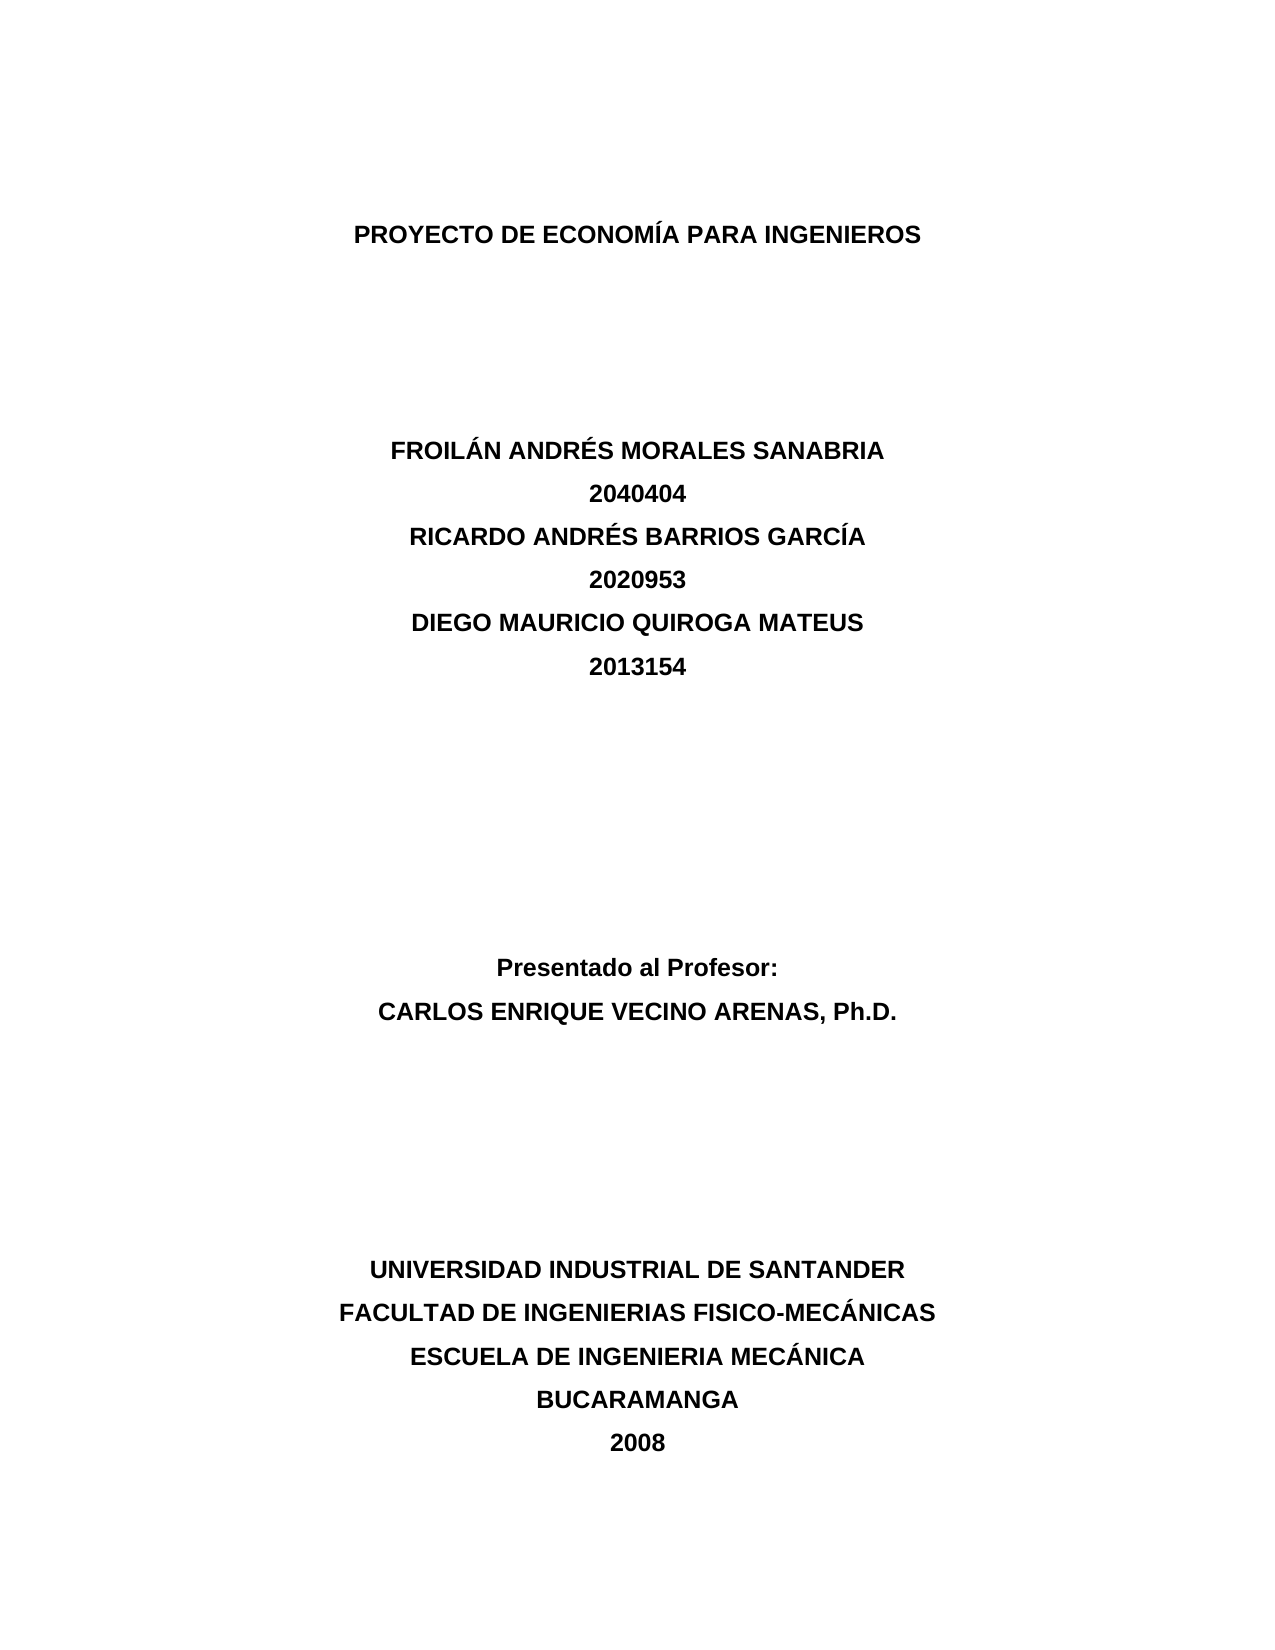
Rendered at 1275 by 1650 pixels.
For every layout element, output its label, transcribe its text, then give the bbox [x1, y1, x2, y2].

text UNIVERSIDAD INDUSTRIAL DE SANTANDER [177, 1255, 1098, 1284]
text 2013154 [177, 652, 1098, 680]
text ESCUELA DE INGENIERIA MECÁNICA [177, 1342, 1098, 1370]
text 2008 [177, 1428, 1098, 1457]
text Presentado al Profesor: [177, 953, 1098, 982]
text RICARDO ANDRÉS BARRIOS GARCÍA [177, 522, 1098, 551]
text BUCARAMANGA [177, 1385, 1098, 1413]
text 2020953 [177, 565, 1098, 594]
text FROILÁN ANDRÉS MORALES SANABRIA [177, 436, 1098, 465]
text PROYECTO DE ECONOMÍA PARA INGENIEROS [177, 220, 1098, 249]
text CARLOS ENRIQUE VECINO ARENAS, Ph.D. [177, 997, 1098, 1025]
text 2040404 [177, 479, 1098, 508]
text FACULTAD DE INGENIERIAS FISICO-MECÁNICAS [177, 1298, 1098, 1327]
text DIEGO MAURICIO QUIROGA MATEUS [177, 608, 1098, 637]
